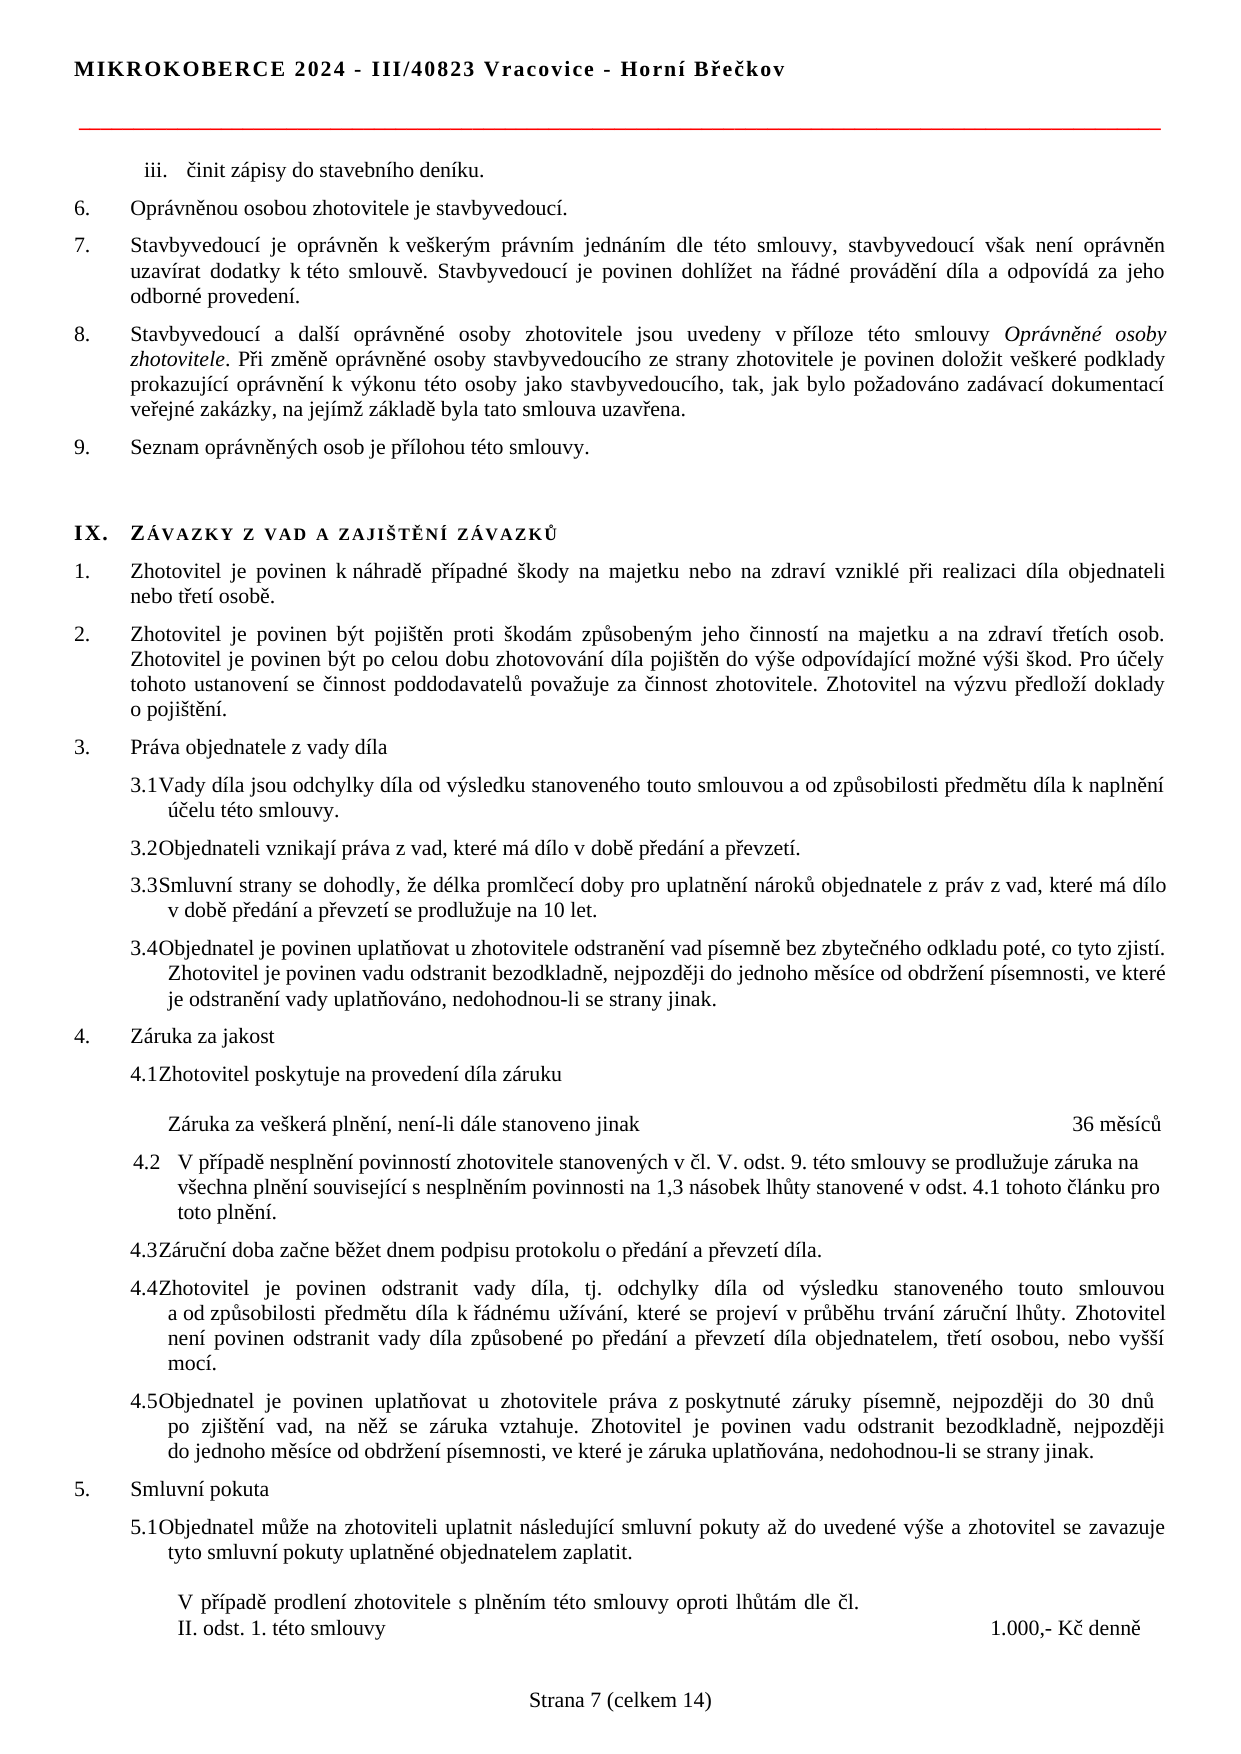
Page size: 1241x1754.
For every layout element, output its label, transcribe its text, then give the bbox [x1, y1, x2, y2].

list V případě nesplnění povinností zhotovitele stanovených v čl. V. odst. 9. této smlouvy se prodlužuje záruka na všechna plnění související s nesplněním povinnosti na 1,3 násobek lhůty stanovené v odst. 4.1 tohoto článku pro toto plnění. [133, 1149, 1167, 1224]
list činit zápisy do stavebního deníku. [168, 157, 1167, 182]
list Oprávněnou osobou zhotovitele je stavbyvedoucí. [74, 195, 1167, 220]
list Zhotovitel poskytuje na provedení díla záruku [130, 1061, 1167, 1086]
list Objednateli vznikají práva z vad, které má dílo v době předání a převzetí. [130, 834, 1167, 860]
list Závazky z vad a zajištění závazků [74, 520, 1167, 545]
list Vady díla jsou odchylky díla od výsledku stanoveného touto smlouvou a od způsobilosti předmětu díla k naplnění účelu této smlouvy. [130, 772, 1167, 822]
list Objednatel je povinen uplatňovat u zhotovitele práva z poskytnuté záruky písemně, nejpozději do 30 dnů po zjištění vad, na něž se záruka vztahuje. Zhotovitel je povinen vadu odstranit bezodkladně, nejpozději do jednoho měsíce od obdržení písemnosti, ve které je záruka uplatňována, nedohodnou-li se strany jinak. [130, 1388, 1167, 1464]
list Smluvní strany se dohodly, že délka promlčecí doby pro uplatnění nároků objednatele z práv z vad, které má dílo v době předání a převzetí se prodlužuje na 10 let. [130, 872, 1167, 923]
list Smluvní pokuta [74, 1476, 1167, 1501]
list Zhotovitel je povinen být pojištěn proti škodám způsobeným jeho činností na majetku a na zdraví třetích osob. Zhotovitel je povinen být po celou dobu zhotovování díla pojištěn do výše odpovídající možné výši škod. Pro účely tohoto ustanovení se činnost poddodavatelů považuje za činnost zhotovitele. Zhotovitel na výzvu předloží doklady o pojištění. [74, 621, 1167, 721]
list Stavbyvedoucí a další oprávněné osoby zhotovitele jsou uvedeny v příloze této smlouvy Oprávněné osoby zhotovitele. Při změně oprávněné osoby stavbyvedoucího ze strany zhotovitele je povinen doložit veškeré podklady prokazující oprávnění k výkonu této osoby jako stavbyvedoucího, tak, jak bylo požadováno zadávací dokumentací veřejné zakázky, na jejímž základě byla tato smlouva uzavřena. [74, 321, 1167, 421]
list Zhotovitel je povinen odstranit vady díla, tj. odchylky díla od výsledku stanoveného touto smlouvou a od způsobilosti předmětu díla k řádnému užívání, které se projeví v průběhu trvání záruční lhůty. Zhotovitel není povinen odstranit vady díla způsobené po předání a převzetí díla objednatelem, třetí osobou, nebo vyšší mocí. [130, 1275, 1167, 1376]
table_header 36 měsíců [1030, 1099, 1172, 1149]
list Stavbyvedoucí je oprávněn k veškerým právním jednáním dle této smlouvy, stavbyvedoucí však není oprávněn uzavírat dodatky k této smlouvě. Stavbyvedoucí je povinen dohlížet na řádné provádění díla a odpovídá za jeho odborné provedení. [74, 232, 1167, 308]
table_header Záruka za veškerá plnění, není-li dále stanoveno jinak [111, 1099, 1029, 1149]
list Objednatel může na zhotoviteli uplatnit následující smluvní pokuty až do uvedené výše a zhotovitel se zavazuje tyto smluvní pokuty uplatněné objednatelem zaplatit. [130, 1514, 1167, 1564]
list Záruční doba začne běžet dnem podpisu protokolu o předání a převzetí díla. [130, 1237, 1167, 1262]
list Práva objednatele z vady díla [74, 734, 1167, 759]
list Objednatel je povinen uplatňovat u zhotovitele odstranění vad písemně bez zbytečného odkladu poté, co tyto zjistí. Zhotovitel je povinen vadu odstranit bezodkladně, nejpozději do jednoho měsíce od obdržení písemnosti, ve které je odstranění vady uplatňováno, nedohodnou-li se strany jinak. [130, 935, 1167, 1011]
table_header 1.000,- Kč denně [871, 1577, 1152, 1652]
list Seznam oprávněných osob je přílohou této smlouvy. [74, 434, 1167, 459]
list Zhotovitel je povinen k náhradě případné škody na majetku nebo na zdraví vzniklé při realizaci díla objednateli nebo třetí osobě. [74, 558, 1167, 608]
list Záruka za jakost [74, 1023, 1167, 1048]
table_header V případě prodlení zhotovitele s plněním této smlouvy oproti lhůtám dle čl. II. odst. 1. této smlouvy [111, 1577, 871, 1652]
